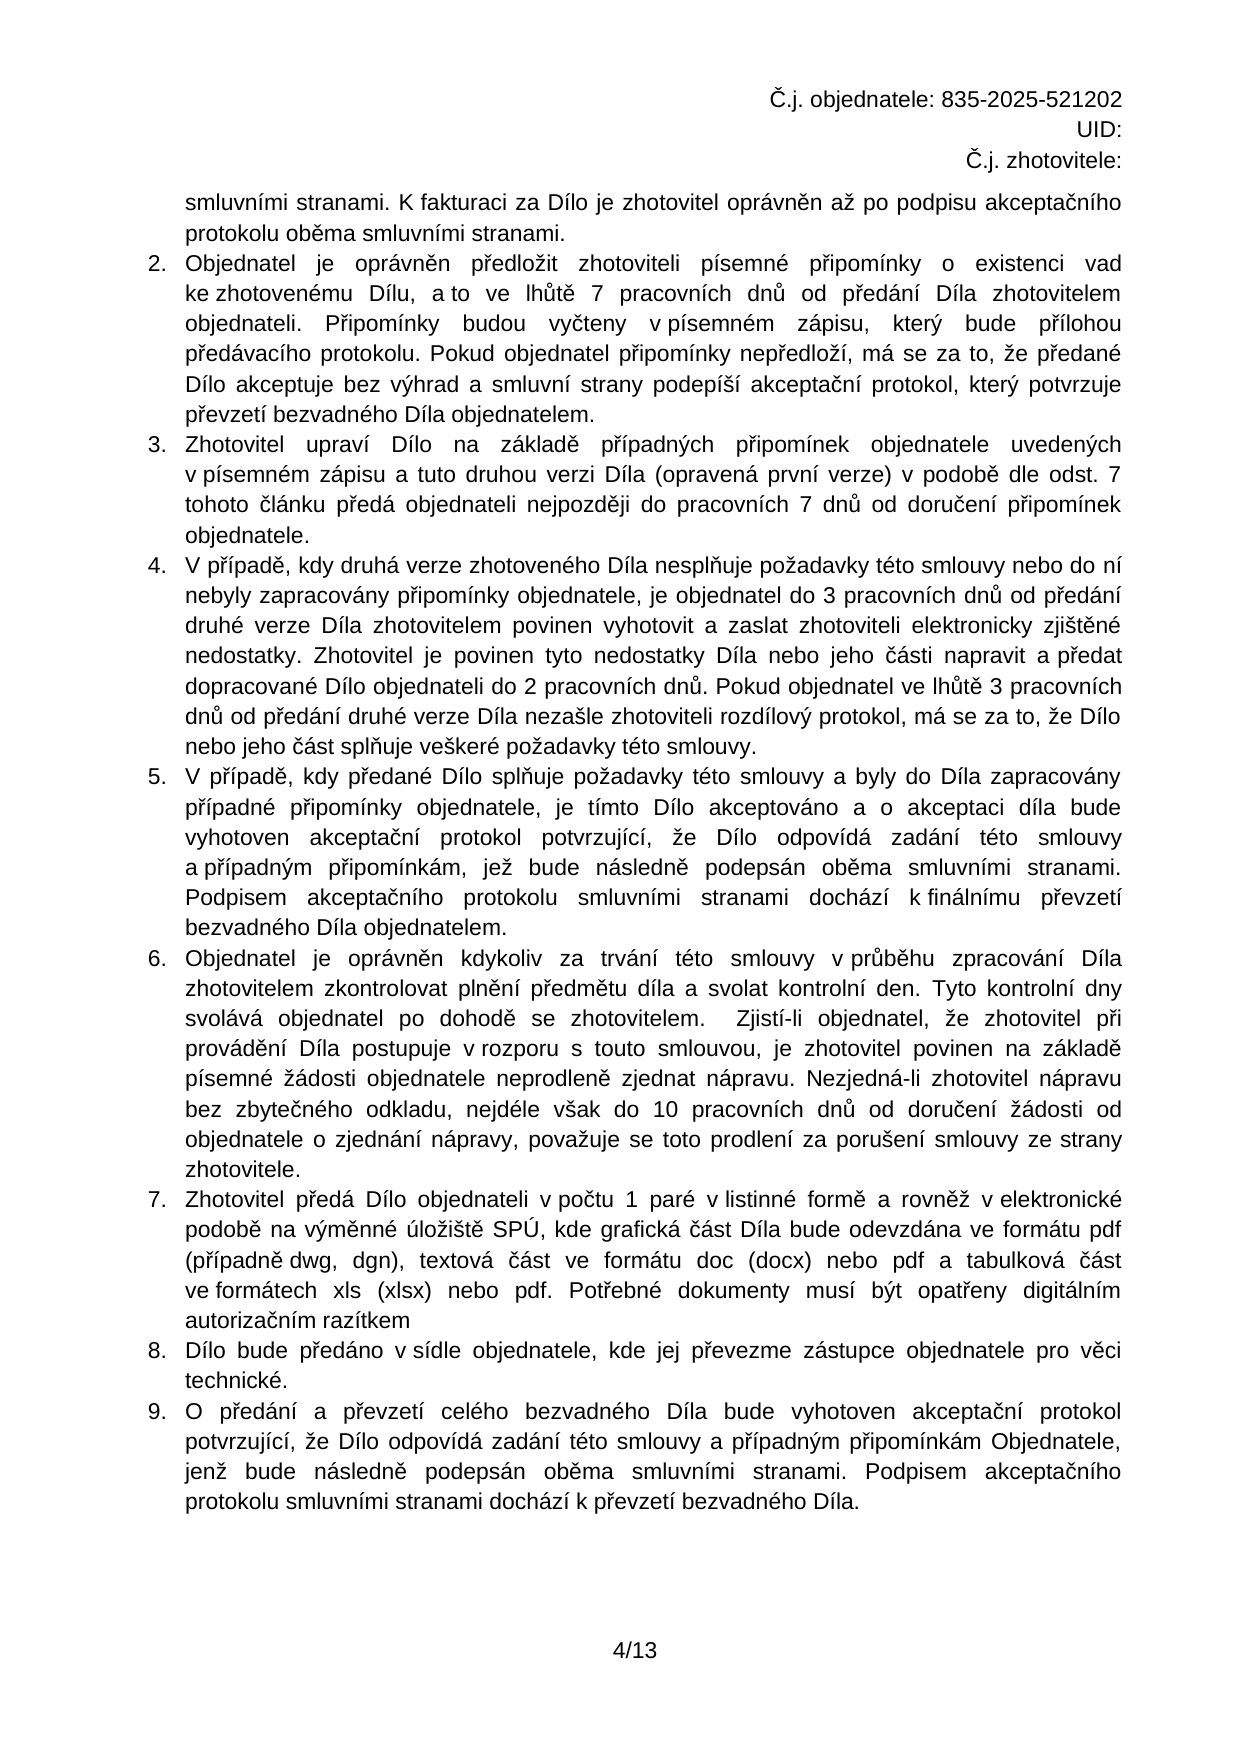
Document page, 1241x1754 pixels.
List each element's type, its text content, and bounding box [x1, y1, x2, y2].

list Objednatel je oprávněn kdykoliv za trvání této smlouvy v průběhu zpracování Díla zhotovitelem zkontrolovat plnění předmětu díla a svolat kontrolní den. Tyto kontrolní dny svolává objednatel po dohodě se zhotovitelem. Zjistí-li objednatel, že zhotovitel při provádění Díla postupuje v rozporu s touto smlouvou, je zhotovitel povinen na základě písemné žádosti objednatele neprodleně zjednat nápravu. Nezjedná-li zhotovitel nápravu bez zbytečného odkladu, nejdéle však do 10 pracovních dnů od doručení žádosti od objednatele o zjednání nápravy, považuje se toto prodlení za porušení smlouvy ze strany zhotovitele. [148, 944, 1122, 1182]
list Dílo bude předáno v sídle objednatele, kde jej převezme zástupce objednatele pro věci technické. [148, 1337, 1122, 1394]
list Zhotovitel předá Dílo objednateli v počtu 1 paré v listinné formě a rovněž v elektronické podobě na výměnné úložiště SPÚ, kde grafická část Díla bude odevzdána ve formátu pdf (případně dwg, dgn), textová část ve formátu doc (docx) nebo pdf a tabulková část ve formátech xls (xlsx) nebo pdf. Potřebné dokumenty musí být opatřeny digitálním autorizačním razítkem [148, 1186, 1122, 1333]
list V případě, kdy druhá verze zhotoveného Díla nesplňuje požadavky této smlouvy nebo do ní nebyly zapracovány připomínky objednatele, je objednatel do 3 pracovních dnů od předání druhé verze Díla zhotovitelem povinen vyhotovit a zaslat zhotoviteli elektronicky zjištěné nedostatky. Zhotovitel je povinen tyto nedostatky Díla nebo jeho části napravit a předat dopracované Dílo objednateli do 2 pracovních dnů. Pokud objednatel ve lhůtě 3 pracovních dnů od předání druhé verze Díla nezašle zhotoviteli rozdílový protokol, má se za to, že Dílo nebo jeho část splňuje veškeré požadavky této smlouvy. [148, 552, 1122, 759]
list Objednatel je oprávněn předložit zhotoviteli písemné připomínky o existenci vad ke zhotovenému Dílu, a to ve lhůtě 7 pracovních dnů od předání Díla zhotovitelem objednateli. Připomínky budou vyčteny v písemném zápisu, který bude přílohou předávacího protokolu. Pokud objednatel připomínky nepředloží, má se za to, že předané Dílo akceptuje bez výhrad a smluvní strany podepíší akceptační protokol, který potvrzuje převzetí bezvadného Díla objednatelem. [148, 250, 1122, 427]
list O předání a převzetí celého bezvadného Díla bude vyhotoven akceptační protokol potvrzující, že Dílo odpovídá zadání této smlouvy a případným připomínkám Objednatele, jenž bude následně podepsán oběma smluvními stranami. Podpisem akceptačního protokolu smluvními stranami dochází k převzetí bezvadného Díla. [148, 1398, 1122, 1515]
list V případě, kdy předané Dílo splňuje požadavky této smlouvy a byly do Díla zapracovány případné připomínky objednatele, je tímto Dílo akceptováno a o akceptaci díla bude vyhotoven akceptační protokol potvrzující, že Dílo odpovídá zadání této smlouvy a případným připomínkám, jež bude následně podepsán oběma smluvními stranami. Podpisem akceptačního protokolu smluvními stranami dochází k finálnímu převzetí bezvadného Díla objednatelem. [148, 763, 1122, 941]
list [148, 189, 1122, 246]
list Zhotovitel upraví Dílo na základě případných připomínek objednatele uvedených v písemném zápisu a tuto druhou verzi Díla (opravená první verze) v podobě dle odst. 7 tohoto článku předá objednateli nejpozději do pracovních 7 dnů od doručení připomínek objednatele. [148, 431, 1122, 548]
